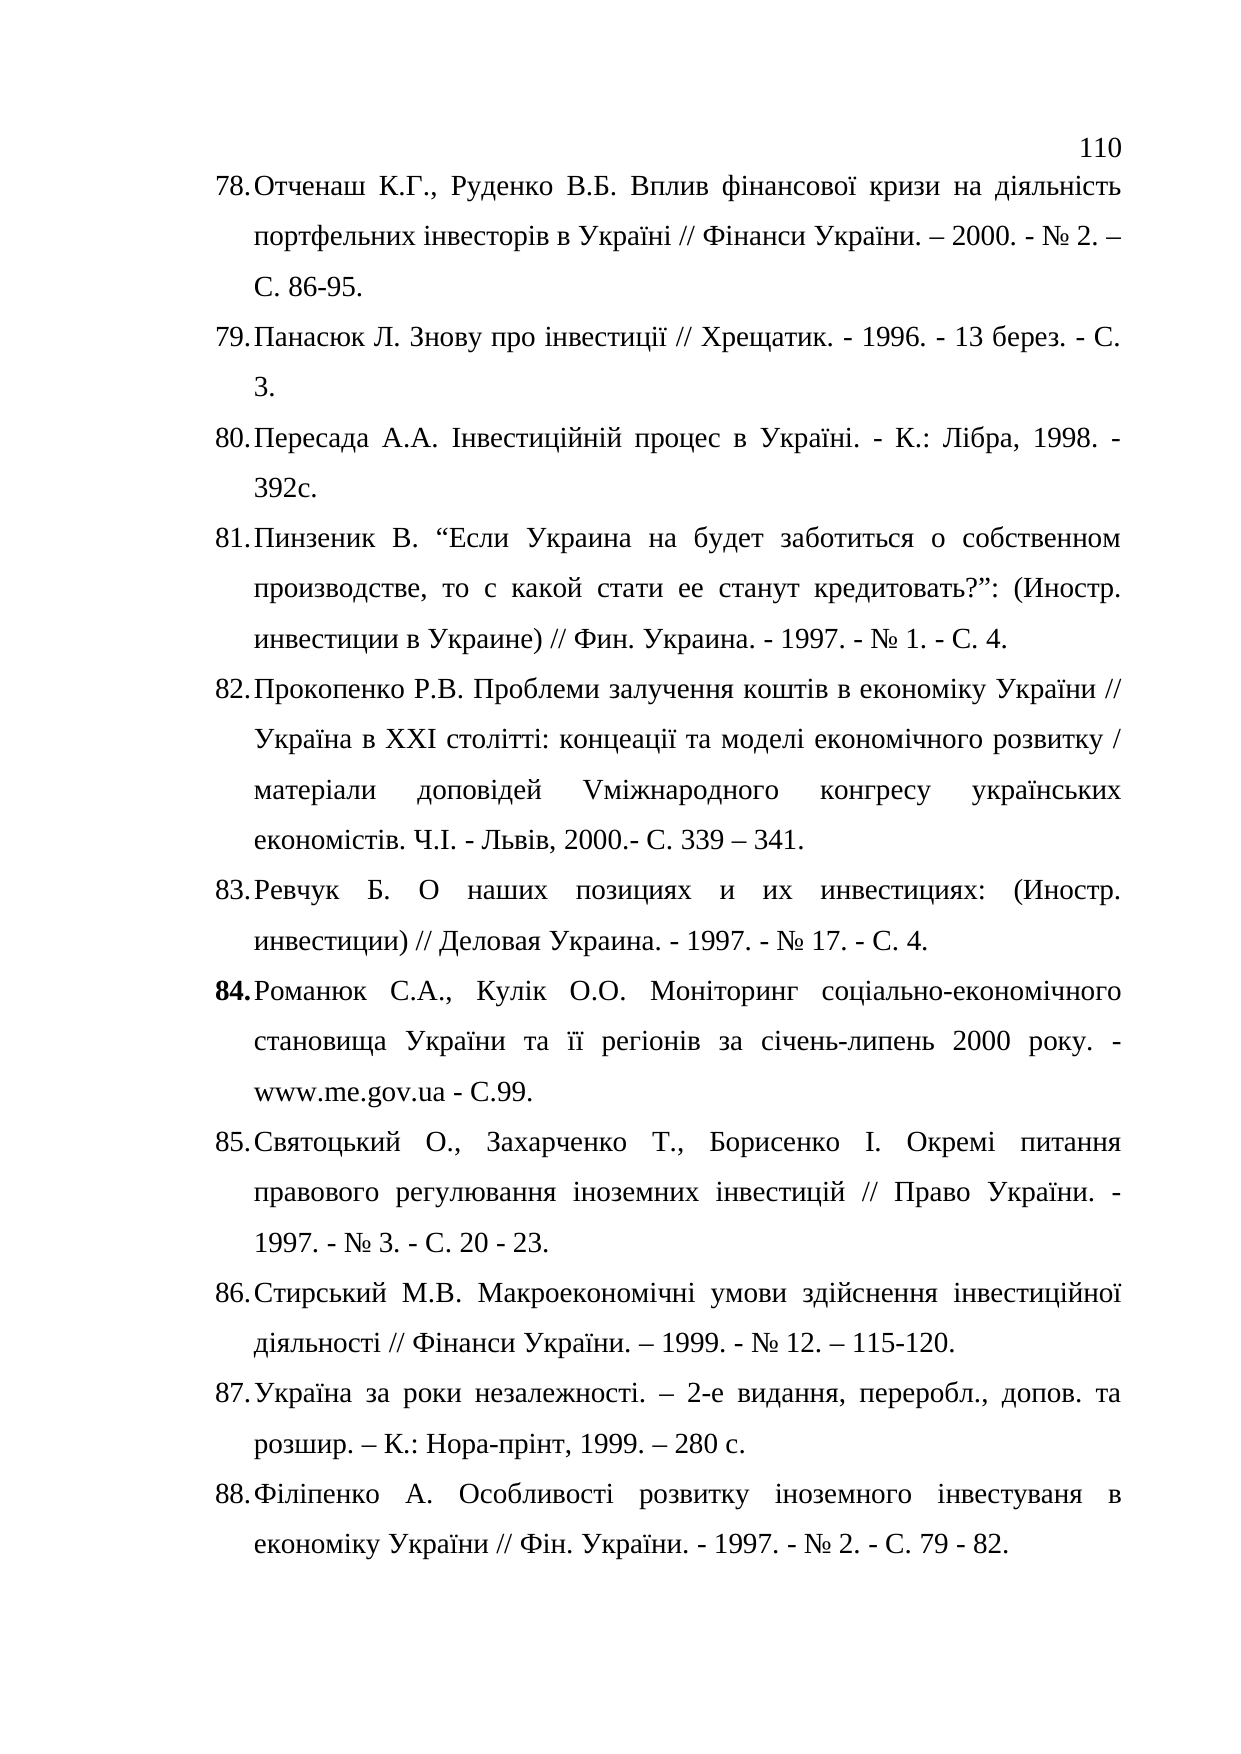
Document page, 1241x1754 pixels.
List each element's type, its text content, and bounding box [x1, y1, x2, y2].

list Прокопенко Р.В. Проблеми залучення коштів в економіку України // Україна в ХХІ столітті: концеації та моделі економічного розвитку / матеріали доповідей Vміжнародного конгресу українських економістів. Ч.І. - Львів, 2000.- С. 339 – 341. [215, 671, 1122, 856]
list Ревчук Б. О наших позициях и их инвестициях: (Иностр. инвестиции) // Деловая Украина. - 1997. - № 17. - С. 4. [215, 873, 1122, 957]
list Україна за роки незалежності. – 2-е видання, переробл., допов. та розшир. – К.: Нора-прінт, 1999. – 280 с. [215, 1376, 1122, 1460]
list Пересада А.А. Інвестиційній процес в Україні. - К.: Лібра, 1998. - 392с. [215, 420, 1122, 504]
list Святоцький О., Захарченко Т., Борисенко І. Окремі питання правового регулювання іноземних інвестицій // Право України. - 1997. - № 3. - С. 20 - 23. [215, 1124, 1122, 1258]
list Філіпенко А. Особливості розвитку іноземного інвестуваня в економіку України // Фін. України. - 1997. - № 2. - С. 79 - 82. [215, 1476, 1122, 1560]
list Панасюк Л. Знову про інвестиції // Хрещатик. - 1996. - 13 берез. - С. 3. [215, 319, 1122, 403]
list Пинзеник В. “Если Украина на будет заботиться о собственном производстве, то с какой стати ее станут кредитовать?”: (Иностр. инвестиции в Украине) // Фин. Украина. - 1997. - № 1. - С. 4. [215, 521, 1122, 655]
list Стирський М.В. Макроекономічні умови здійснення інвестиційної діяльності // Фінанси України. – 1999. - № 12. – 115-120. [215, 1275, 1122, 1359]
list Отченаш К.Г., Руденко В.Б. Вплив фінансової кризи на діяльність портфельних інвесторів в Україні // Фінанси України. – 2000. - № 2. – С. 86-95. [215, 168, 1122, 302]
list Романюк С.А., Кулік О.О. Моніторинг соціально-економічного становища України та її регіонів за січень-липень 2000 року. - www.me.gov.ua - С.99. [215, 973, 1122, 1107]
